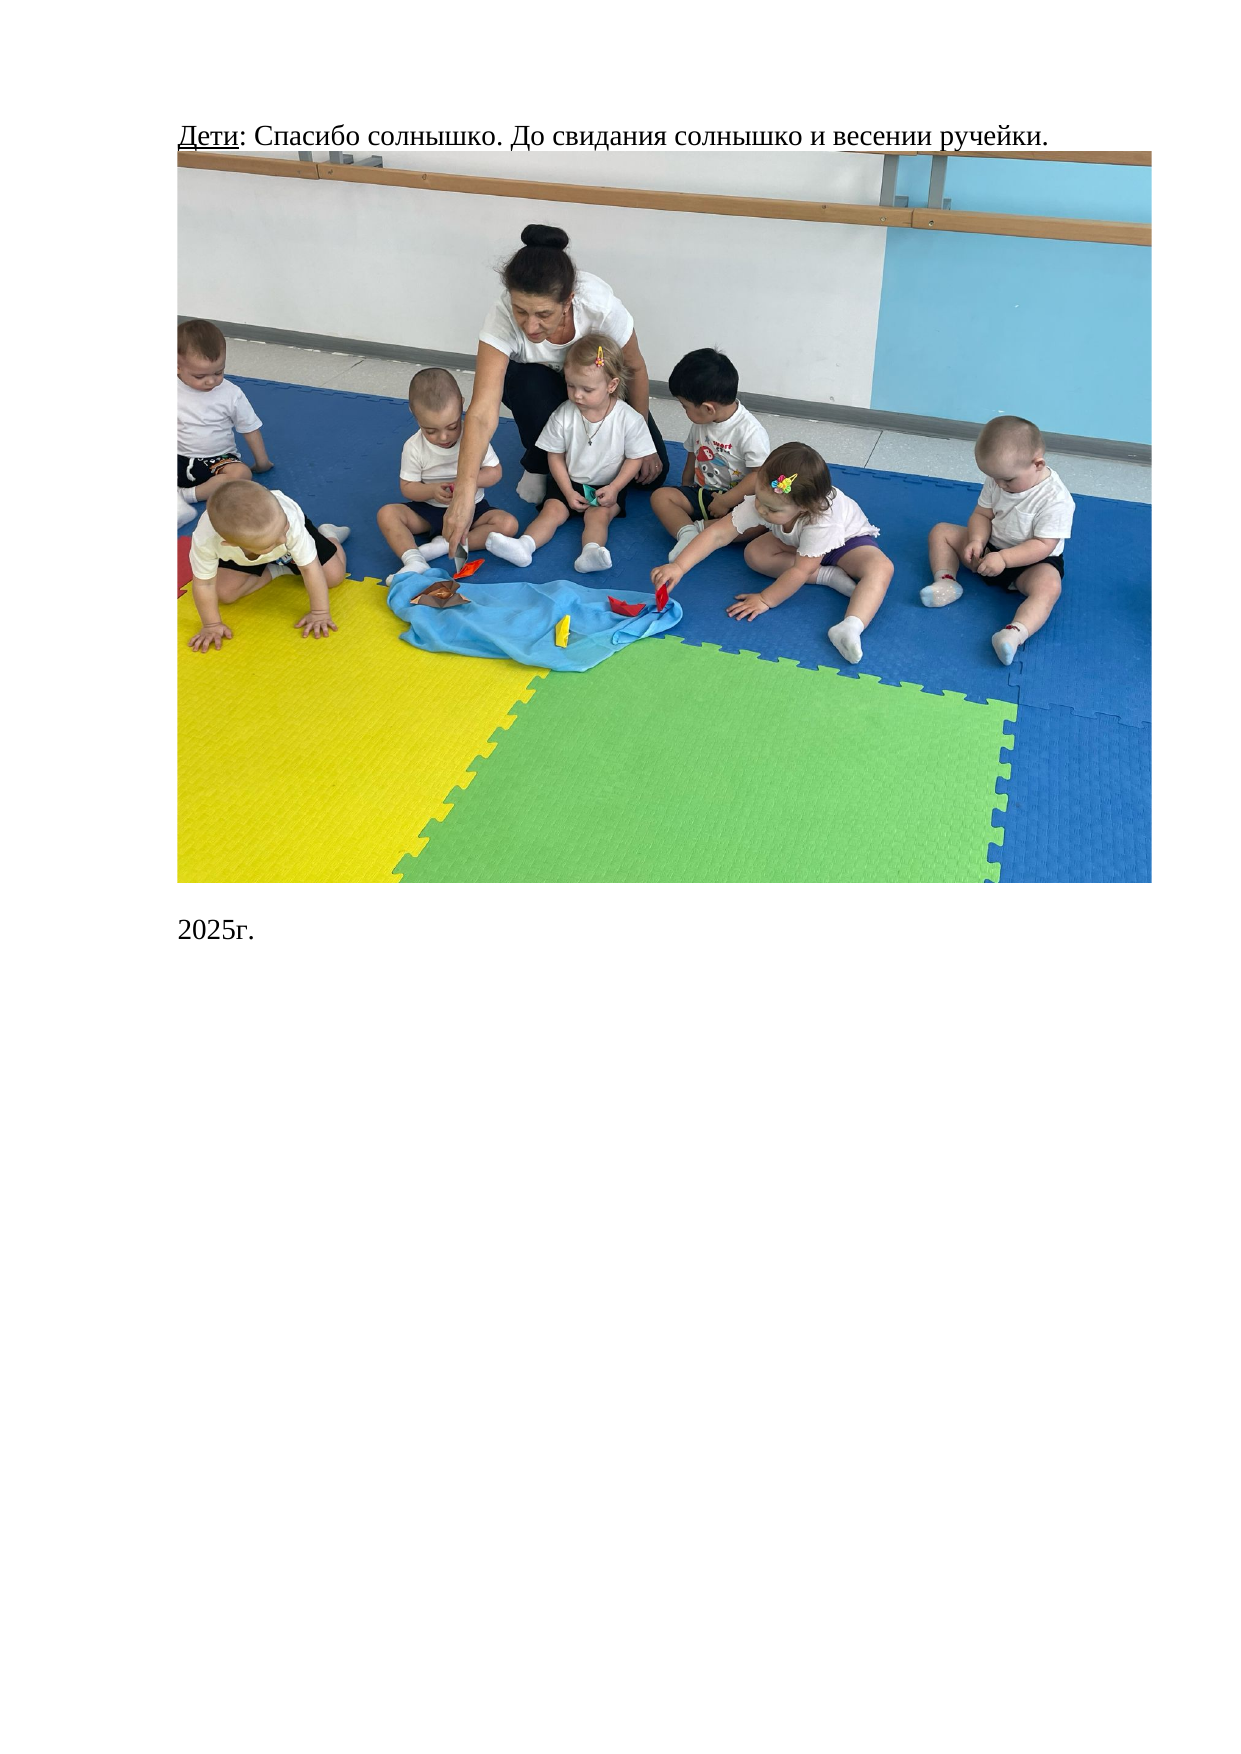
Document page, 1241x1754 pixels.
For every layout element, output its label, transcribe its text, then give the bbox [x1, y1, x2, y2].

text 2025г. [177, 912, 1152, 945]
text Дети: Спасибо солнышко. До свидания солнышко и весении ручейки. [177, 118, 1152, 151]
picture [177, 151, 1152, 883]
